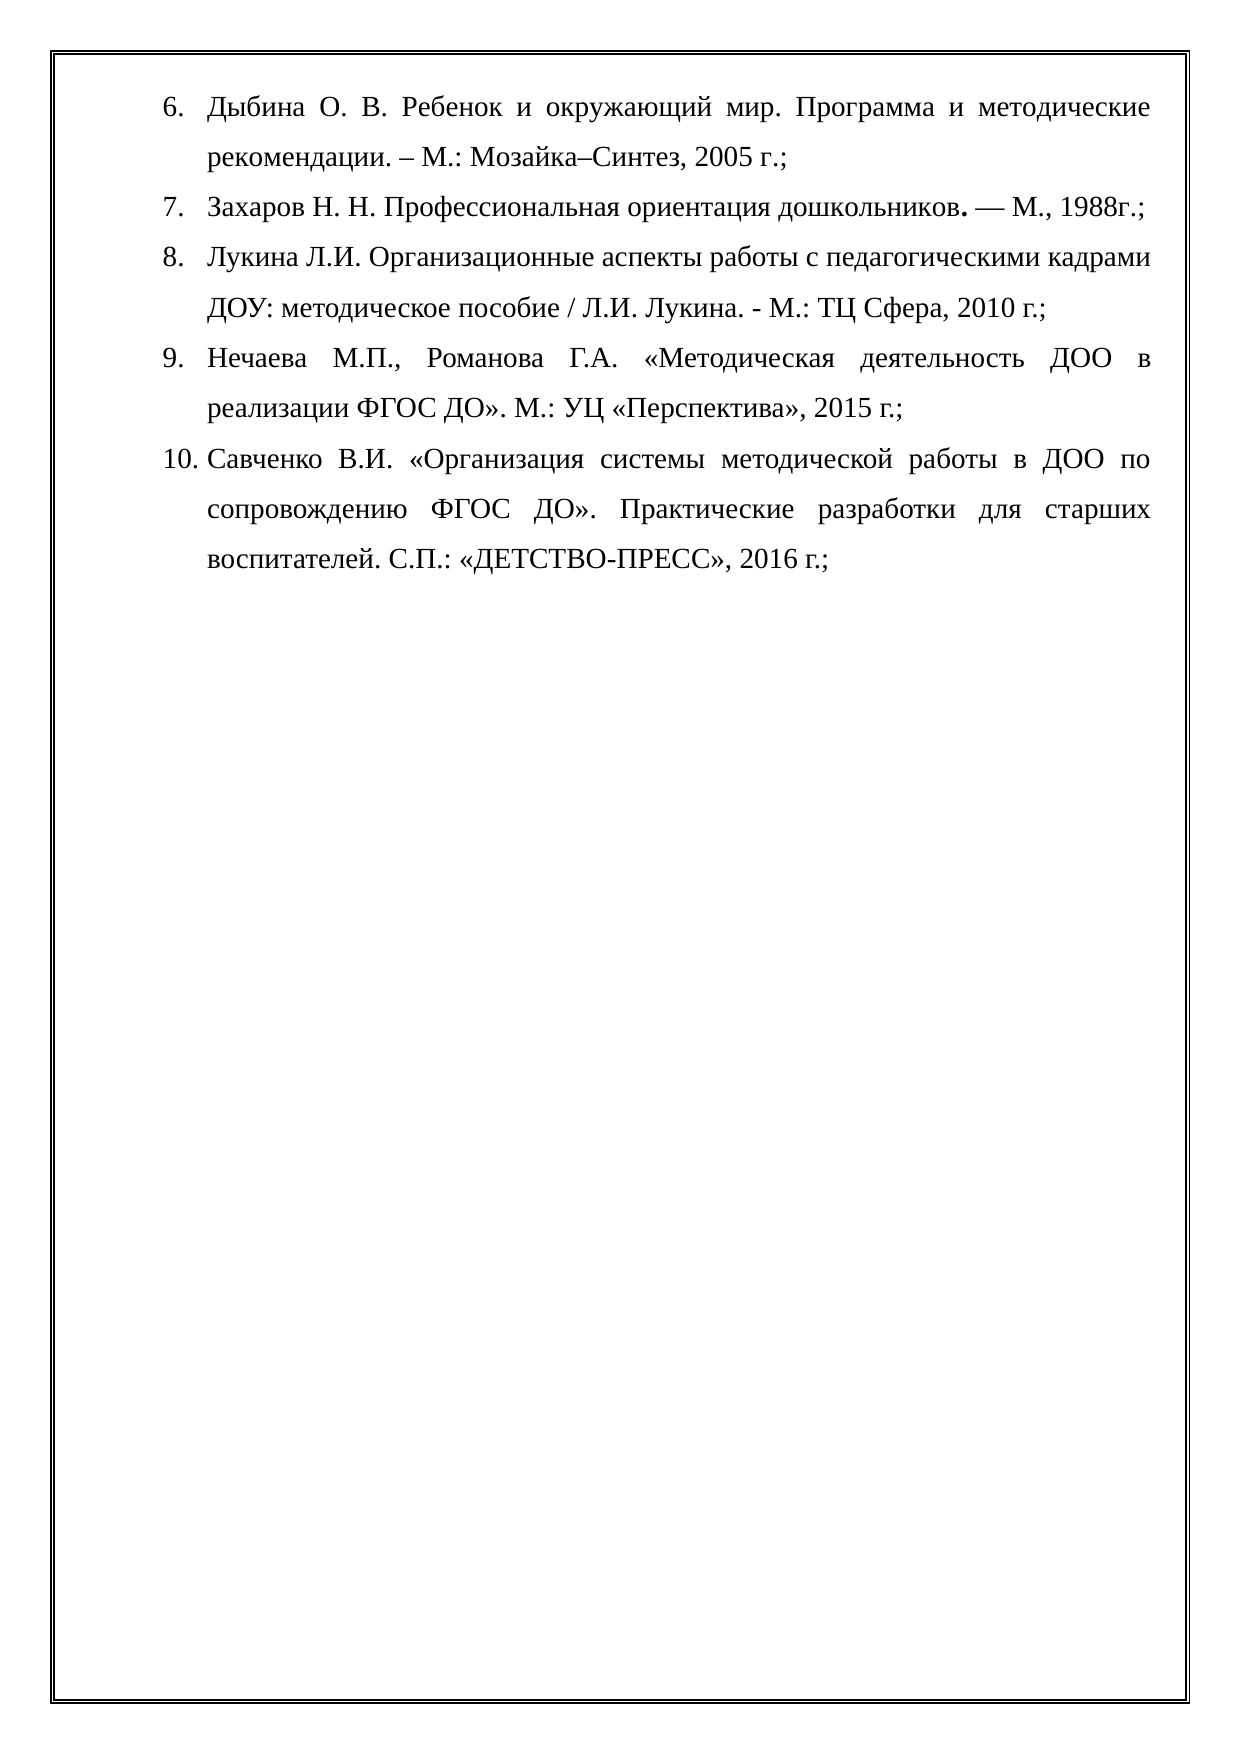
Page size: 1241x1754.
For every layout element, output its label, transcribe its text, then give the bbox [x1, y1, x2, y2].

list Лукина Л.И. Организационные аспекты работы с педагогическими кадрами ДОУ: методическое пособие / Л.И. Лукина. - М.: ТЦ Сфера, 2010 г.; [162, 239, 1152, 323]
list Дыбина О. В. Ребенок и окружающий мир. Программа и методические рекомендации. – М.: Мозайка–Синтез, 2005 г.; [162, 89, 1152, 172]
list Нечаева М.П., Романова Г.А. «Методическая деятельность ДОО в реализации ФГОС ДО». М.: УЦ «Перспектива», 2015 г.; [162, 340, 1152, 424]
list Захаров Н. Н. Профессиональная ориентация дошкольников. — М., 1988г.; [162, 189, 1152, 223]
list Савченко В.И. «Организация системы методической работы в ДОО по сопровождению ФГОС ДО». Практические разработки для старших воспитателей. С.П.: «ДЕТСТВО-ПРЕСС», 2016 г.; [162, 441, 1152, 575]
